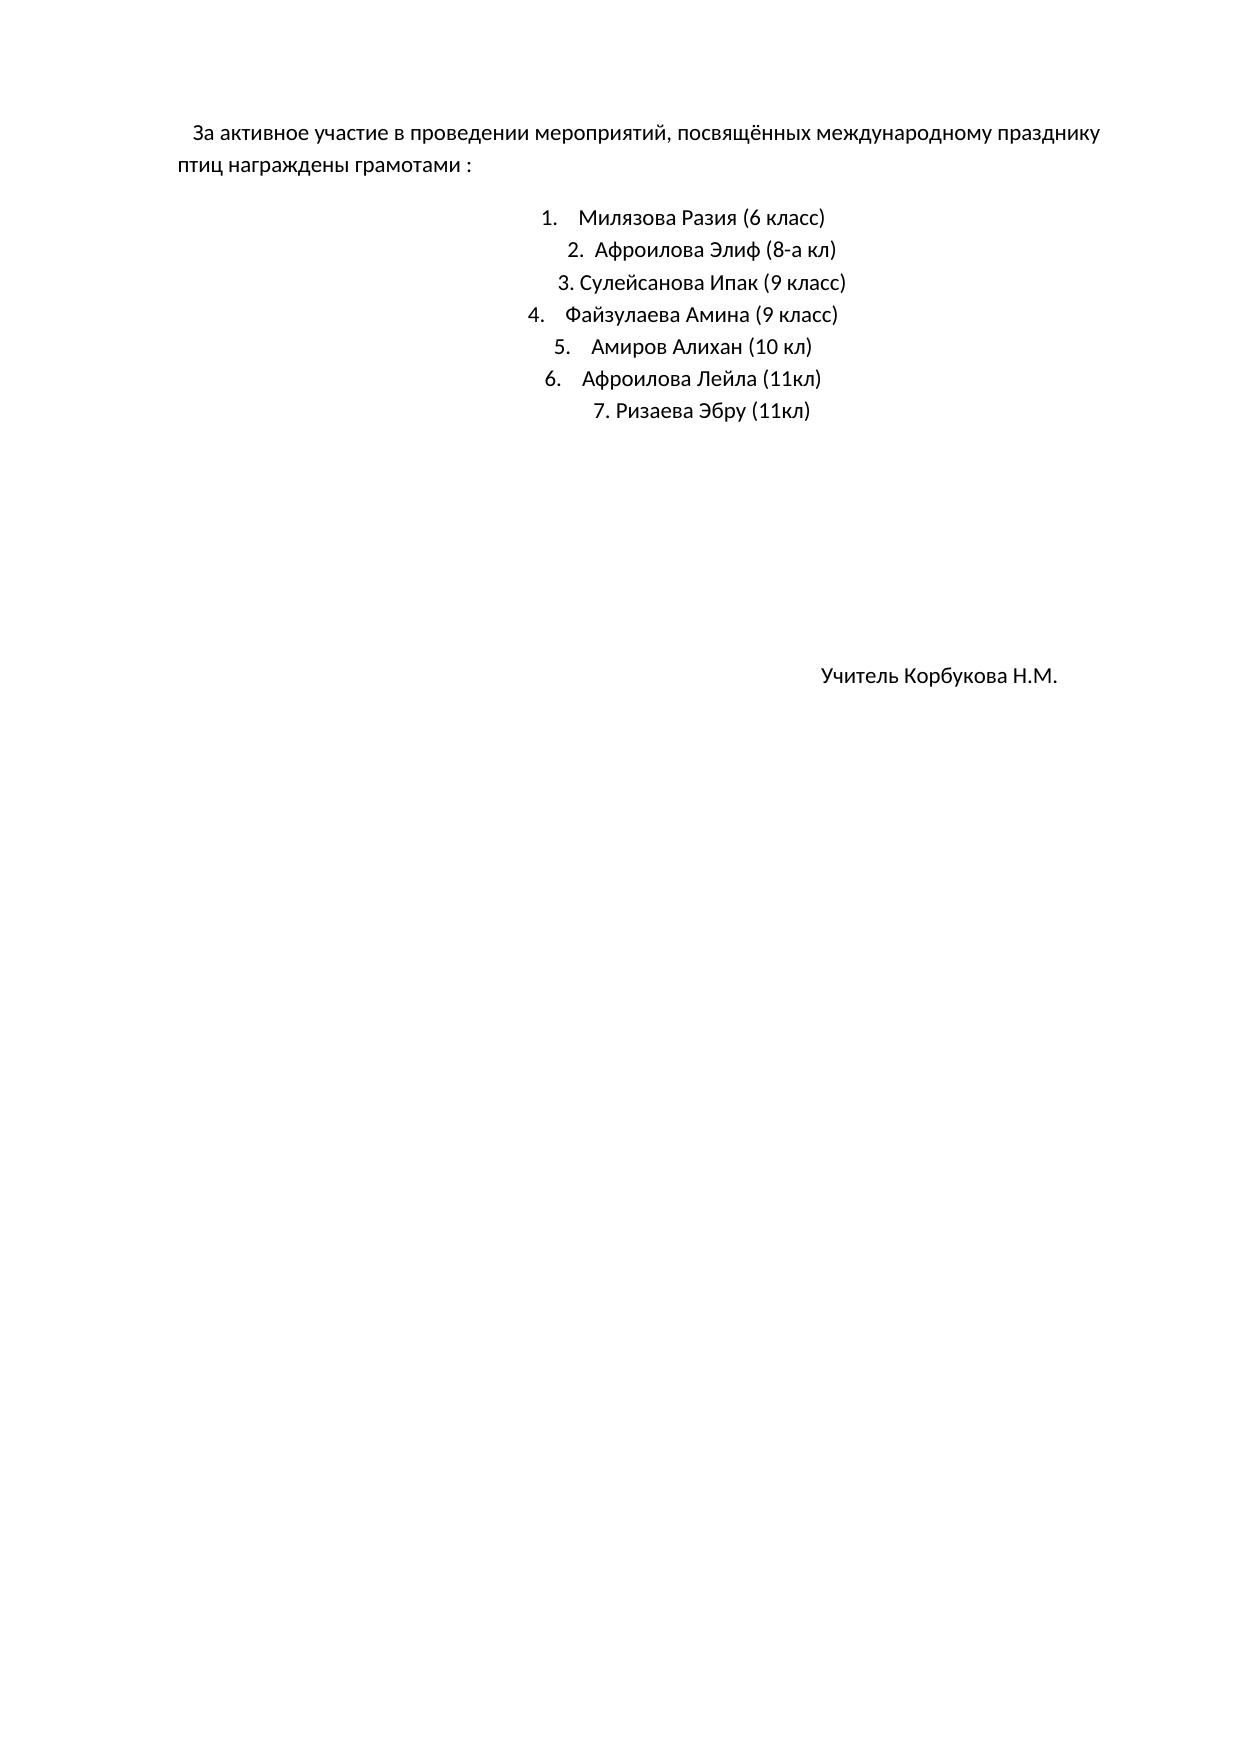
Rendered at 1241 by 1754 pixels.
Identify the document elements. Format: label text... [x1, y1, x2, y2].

text За активное участие в проведении мероприятий, посвящённых международному празднику птиц награждены грамотами : [177, 118, 1152, 178]
list Афроилова Лейла (11кл) 7. Ризаева Эбру (11кл) [215, 364, 1152, 424]
text Учитель Корбукова Н.М. [177, 662, 1152, 689]
list Амиров Алихан (10 кл) [215, 332, 1152, 360]
list Файзулаева Амина (9 класс) [215, 300, 1152, 328]
list Милязова Разия (6 класс) 2. Афроилова Элиф (8-а кл) 3. Сулейсанова Ипак (9 класс) [215, 203, 1152, 296]
